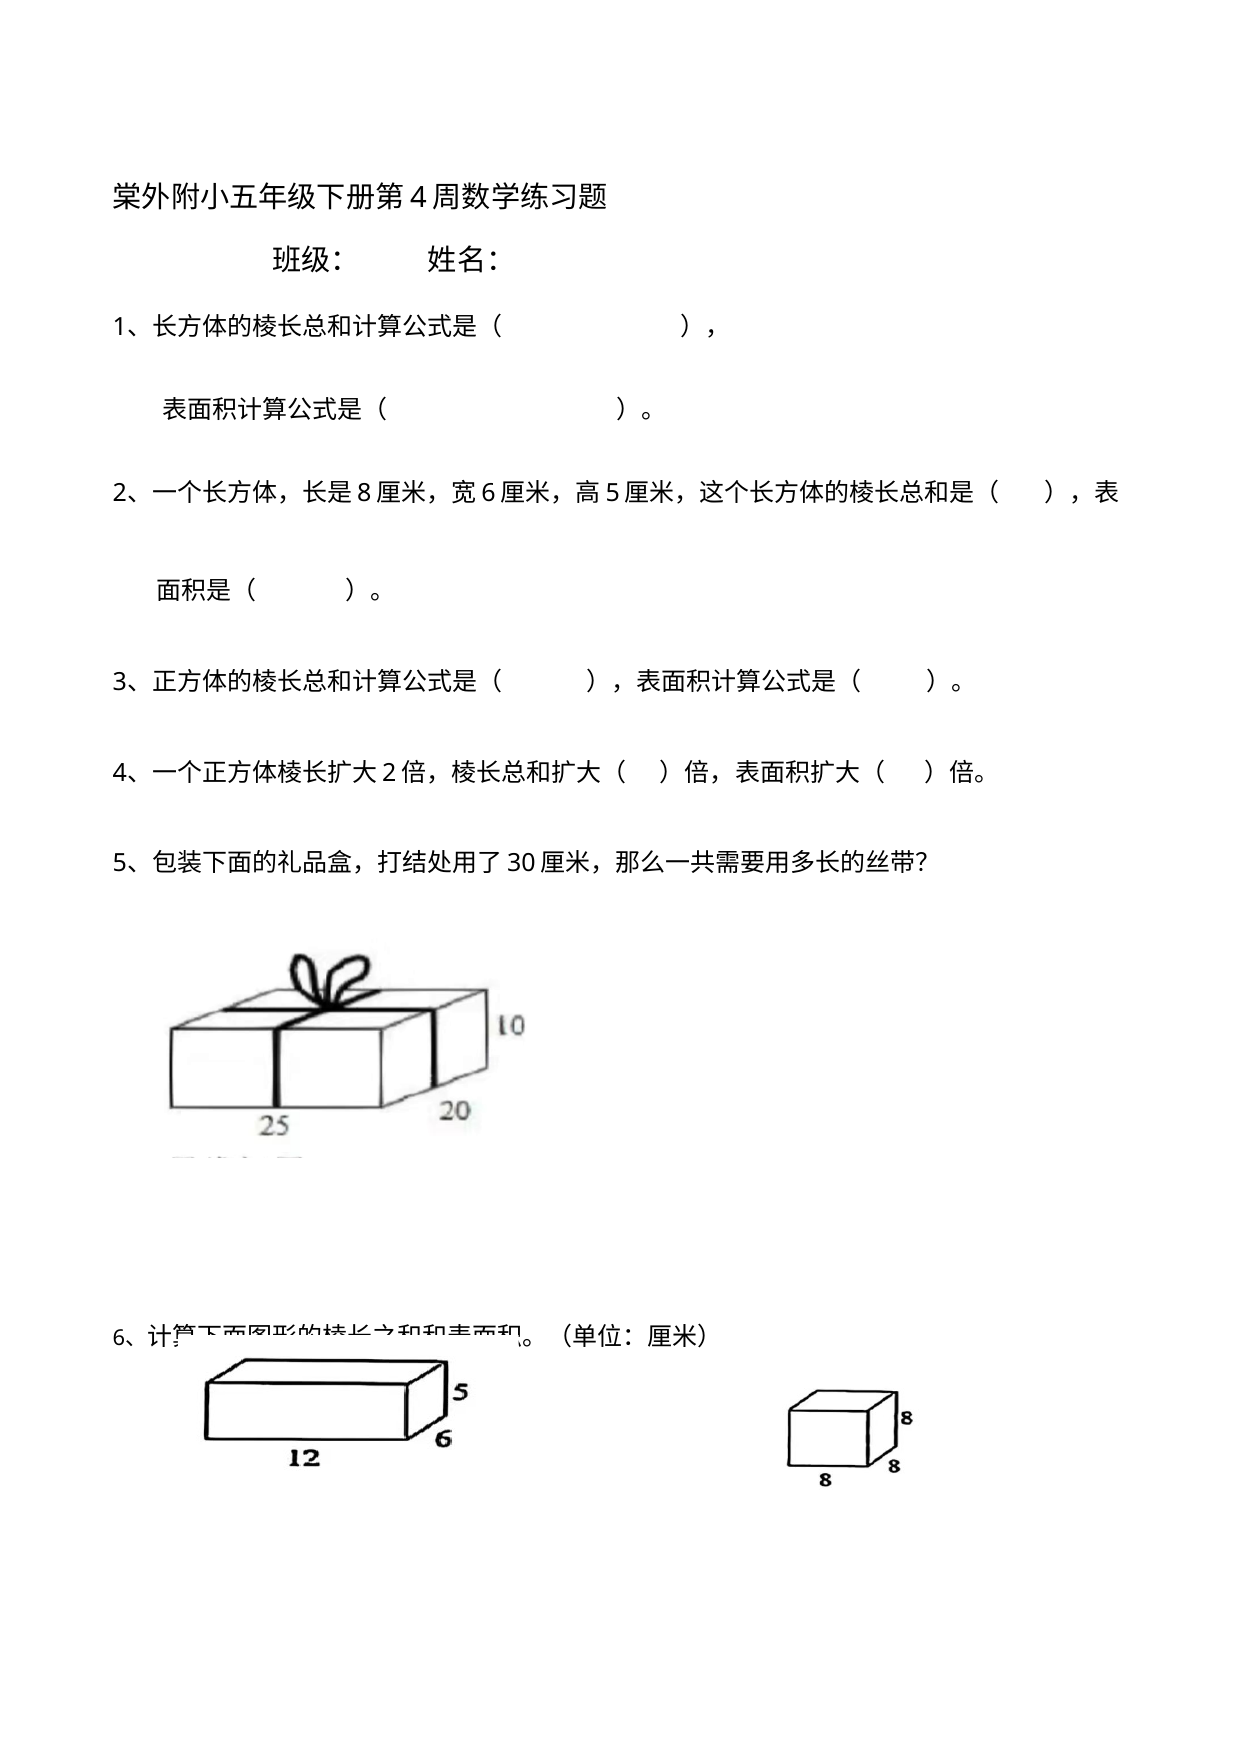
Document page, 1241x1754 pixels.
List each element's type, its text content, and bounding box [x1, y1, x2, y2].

picture [161, 937, 549, 1158]
text 2、一个长方体，长是8厘米，宽6厘米，高5厘米，这个长方体的棱长总和是（ ），表面积是（ ）。 [112, 458, 1128, 621]
text 6、计算下面图形的棱长之和和表面积。（单位：厘米） [112, 1303, 1128, 1368]
text 5、包装下面的礼品盒，打结处用了30厘米，那么一共需要用多长的丝带？ [112, 828, 1128, 893]
text 3、正方体的棱长总和计算公式是（ ），表面积计算公式是（ ）。 [112, 647, 1128, 712]
text 1、长方体的棱长总和计算公式是（ ）， [112, 292, 1128, 357]
text 表面积计算公式是（ ）。 [112, 375, 1128, 440]
picture [177, 1335, 519, 1509]
text 班级： 姓名： [112, 227, 1128, 292]
text 棠外附小五年级下册第4周数学练习题 [112, 162, 1128, 227]
picture [737, 1377, 957, 1507]
text 4、一个正方体棱长扩大2倍，棱长总和扩大（ ）倍，表面积扩大（ ）倍。 [112, 738, 1128, 803]
